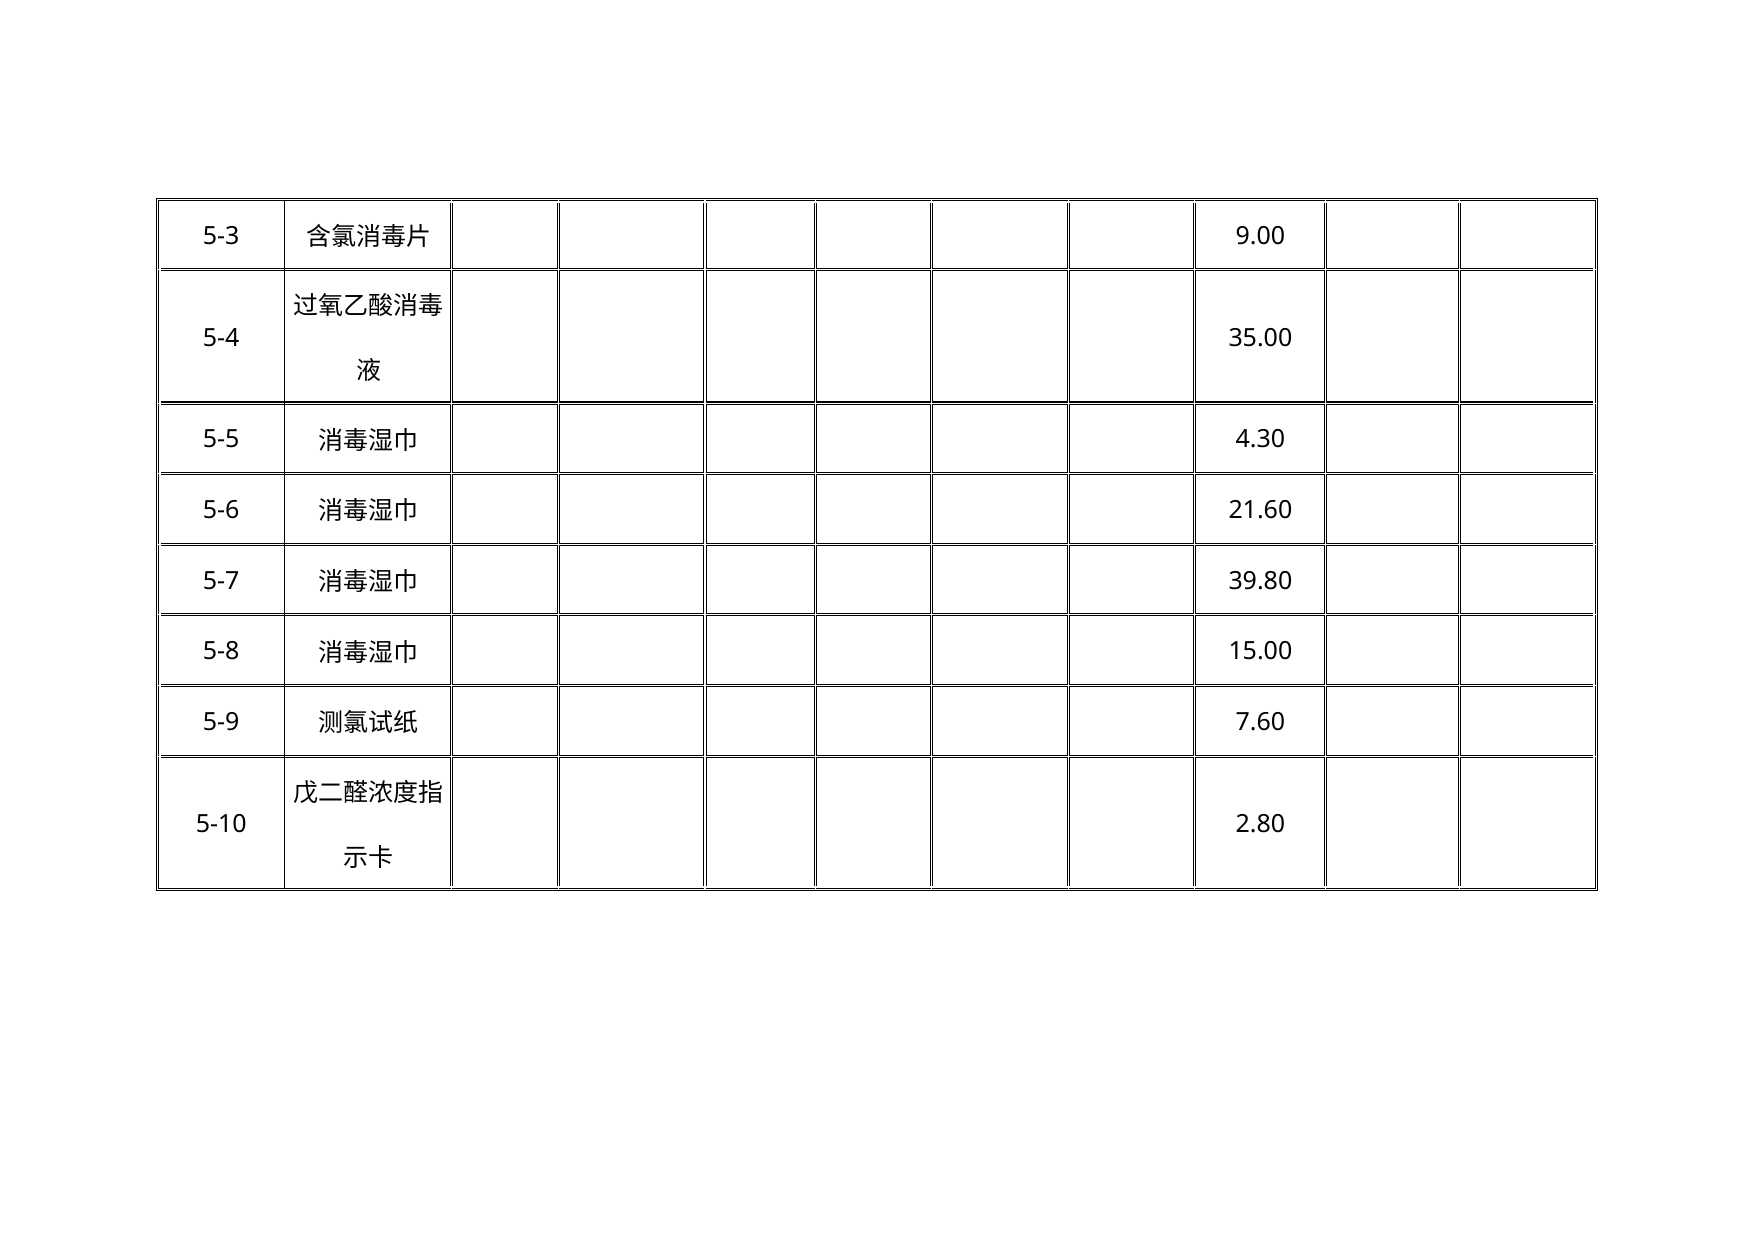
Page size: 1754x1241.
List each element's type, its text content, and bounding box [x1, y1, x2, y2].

table_cell [1327, 271, 1458, 401]
table_cell [558, 755, 705, 888]
table_cell 2.80 [1195, 755, 1326, 888]
table_cell [453, 475, 557, 543]
table_cell [705, 758, 815, 888]
table_cell 15.00 [1196, 616, 1324, 684]
table_cell 7.60 [1196, 687, 1324, 754]
table_cell [1327, 475, 1458, 543]
table_cell [705, 201, 815, 268]
table_cell [815, 758, 931, 888]
table_cell [452, 201, 558, 268]
table_cell 4.30 [1196, 405, 1324, 472]
table_cell [707, 546, 814, 613]
table_cell 5-5 [159, 401, 284, 472]
table_cell 5-7 [159, 543, 284, 613]
table_cell [817, 475, 930, 543]
table_cell 消毒湿巾 [285, 616, 450, 684]
table_cell [707, 687, 814, 754]
table_cell 35.00 [1196, 271, 1324, 401]
table_cell 5-3 [159, 201, 284, 268]
table_cell [1327, 616, 1458, 684]
table_cell [933, 687, 1067, 754]
table_cell [1070, 271, 1193, 401]
table_cell [817, 687, 930, 754]
table_cell 消毒湿巾 [285, 405, 450, 472]
table_cell [453, 271, 557, 401]
table_cell [1327, 687, 1458, 754]
table_cell [707, 616, 814, 684]
table_cell [817, 271, 930, 401]
table_cell 39.80 [1196, 546, 1324, 613]
table_cell [1461, 543, 1595, 613]
table_cell [931, 201, 1068, 268]
table_cell [933, 546, 1067, 613]
table_cell [1460, 613, 1597, 684]
table_cell 21.60 [1196, 475, 1324, 543]
table_cell [453, 546, 557, 613]
table_cell 5-10 [159, 755, 284, 888]
table_cell [1068, 755, 1195, 888]
table_cell [560, 616, 703, 684]
table_cell [1461, 401, 1595, 472]
table_cell [933, 405, 1067, 472]
table_cell 9.00 [1195, 199, 1326, 268]
table_cell [560, 546, 703, 613]
table_cell [453, 687, 557, 754]
table_cell [1460, 684, 1597, 754]
table_cell [817, 546, 930, 613]
table_cell [560, 405, 703, 472]
table_cell [1070, 616, 1193, 684]
table_cell [1327, 546, 1458, 613]
table_cell 5-6 [157, 472, 284, 543]
table_cell [1070, 405, 1193, 472]
table_cell [1327, 405, 1458, 472]
table_cell [707, 405, 814, 472]
table_cell [452, 758, 558, 888]
table_cell 5-4 [157, 268, 284, 401]
table_cell 5-9 [157, 684, 284, 754]
table_cell 5-8 [157, 613, 284, 684]
table_cell [1460, 755, 1595, 888]
table_cell [707, 475, 814, 543]
table_cell [560, 687, 703, 754]
table_cell [933, 475, 1067, 543]
table_cell [931, 758, 1068, 888]
table_cell 戊二醛浓度指示卡 [285, 755, 452, 888]
table_cell [817, 405, 930, 472]
table_cell [933, 271, 1067, 401]
table_cell [1070, 546, 1193, 613]
table_cell 过氧乙酸消毒液 [285, 271, 450, 401]
table_cell [453, 616, 557, 684]
table_cell [933, 616, 1067, 684]
table_cell [1326, 201, 1459, 268]
table_cell [1068, 199, 1195, 268]
table_cell [1460, 472, 1597, 543]
table_cell 消毒湿巾 [285, 546, 450, 613]
table_cell [558, 199, 705, 268]
table_cell 测氯试纸 [285, 687, 450, 754]
table_cell [1460, 201, 1595, 268]
table_cell 含氯消毒片 [285, 199, 452, 268]
table_cell [1070, 475, 1193, 543]
table_cell [560, 271, 703, 401]
table_cell [1070, 687, 1193, 754]
table_cell [817, 616, 930, 684]
table_cell [560, 475, 703, 543]
table_cell [453, 405, 557, 472]
table_cell [1326, 758, 1459, 888]
table_cell [1460, 268, 1597, 401]
table_cell [815, 201, 931, 268]
table_cell [707, 271, 814, 401]
table_cell 消毒湿巾 [285, 475, 450, 543]
